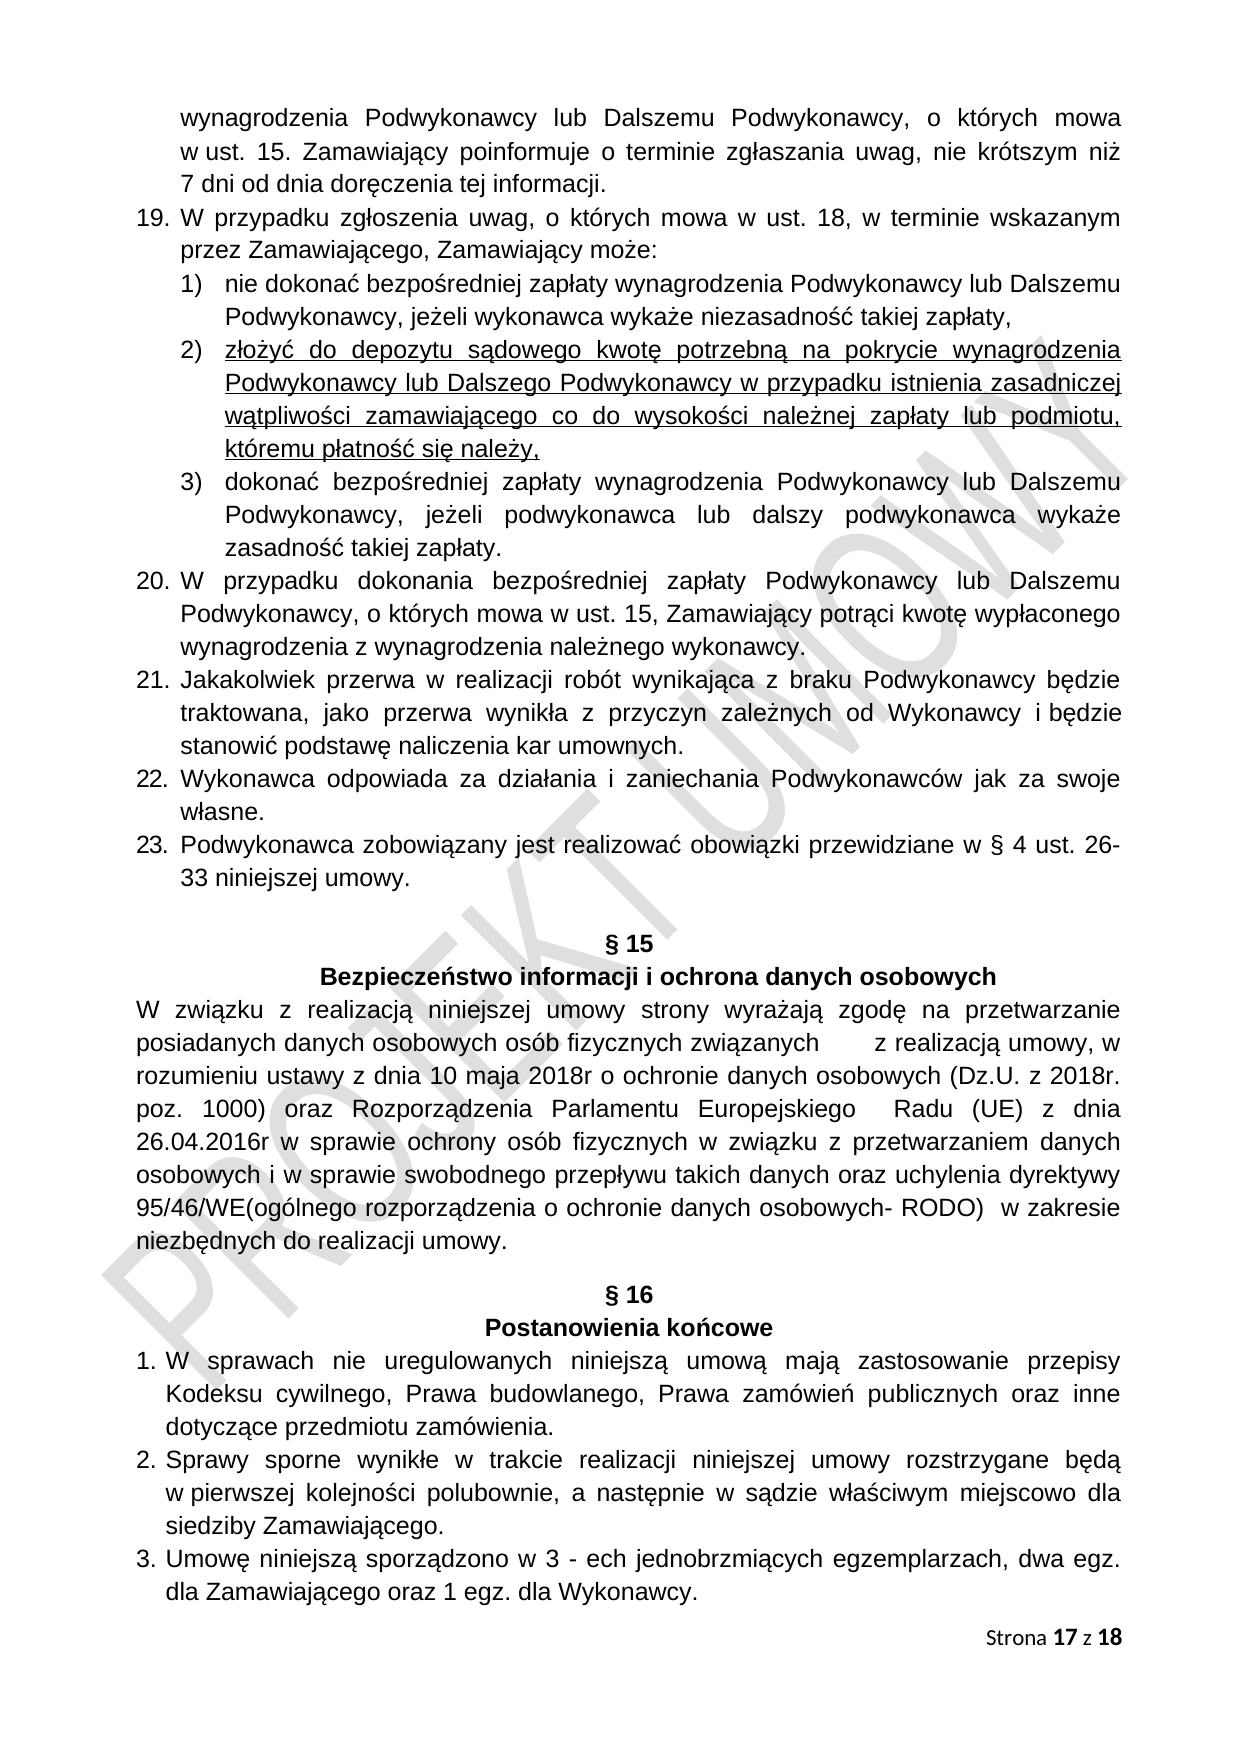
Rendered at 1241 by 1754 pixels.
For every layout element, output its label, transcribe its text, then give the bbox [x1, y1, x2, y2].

text § 16 [136, 1280, 1122, 1309]
list Umowę niniejszą sporządzono w 3 - ech jednobrzmiących egzemplarzach, dwa egz. dla Zamawiającego oraz 1 egz. dla Wykonawcy. [136, 1544, 1122, 1606]
list W przypadku dokonania bezpośredniej zapłaty Podwykonawcy lub Dalszemu Podwykonawcy, o których mowa w ust. 15, Zamawiający potrąci kwotę wypłaconego wynagrodzenia z wynagrodzenia należnego wykonawcy. [136, 566, 1122, 661]
list W przypadku zgłoszenia uwag, o których mowa w ust. 18, w terminie wskazanym przez Zamawiającego, Zamawiający może: [136, 202, 1122, 264]
text Postanowienia końcowe [136, 1313, 1122, 1342]
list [136, 103, 1122, 198]
list Sprawy sporne wynikłe w trakcie realizacji niniejszej umowy rozstrzygane będą w pierwszej kolejności polubownie, a następnie w sądzie właściwym miejscowo dla siedziby Zamawiającego. [136, 1445, 1122, 1540]
list Jakakolwiek przerwa w realizacji robót wynikająca z braku Podwykonawcy będzie traktowana, jako przerwa wynikła z przyczyn zależnych od Wykonawcy i będzie stanowić podstawę naliczenia kar umownych. [136, 665, 1122, 759]
list Podwykonawca zobowiązany jest realizować obowiązki przewidziane w § 4 ust. 26-33 niniejszej umowy. [136, 830, 1122, 892]
text § 15 [136, 929, 1122, 958]
list Wykonawca odpowiada za działania i zaniechania Podwykonawców jak za swoje własne. [136, 764, 1122, 826]
text W związku z realizacją niniejszej umowy strony wyrażają zgodę na przetwarzanie posiadanych danych osobowych osób fizycznych związanych z realizacją umowy, w rozumieniu ustawy z dnia 10 maja 2018r o ochronie danych osobowych (Dz.U. z 2018r. poz. 1000) oraz Rozporządzenia Parlamentu Europejskiego Radu (UE) z dnia 26.04.2016r w sprawie ochrony osób fizycznych w związku z przetwarzaniem danych osobowych i w sprawie swobodnego przepływu takich danych oraz uchylenia dyrektywy 95/46/WE(ogólnego rozporządzenia o ochronie danych osobowych- RODO) w zakresie niezbędnych do realizacji umowy. [136, 995, 1122, 1255]
list nie dokonać bezpośredniej zapłaty wynagrodzenia Podwykonawcy lub Dalszemu Podwykonawcy, jeżeli wykonawca wykaże niezasadność takiej zapłaty, [180, 268, 1122, 330]
list W sprawach nie uregulowanych niniejszą umową mają zastosowanie przepisy Kodeksu cywilnego, Prawa budowlanego, Prawa zamówień publicznych oraz inne dotyczące przedmiotu zamówienia. [136, 1346, 1122, 1441]
list dokonać bezpośredniej zapłaty wynagrodzenia Podwykonawcy lub Dalszemu Podwykonawcy, jeżeli podwykonawca lub dalszy podwykonawca wykaże zasadność takiej zapłaty. [180, 467, 1122, 561]
list złożyć do depozytu sądowego kwotę potrzebną na pokrycie wynagrodzenia Podwykonawcy lub Dalszego Podwykonawcy w przypadku istnienia zasadniczej wątpliwości zamawiającego co do wysokości należnej zapłaty lub podmiotu, któremu płatność się należy, [180, 334, 1122, 462]
list Bezpieczeństwo informacji i ochrona danych osobowych [195, 962, 1122, 991]
